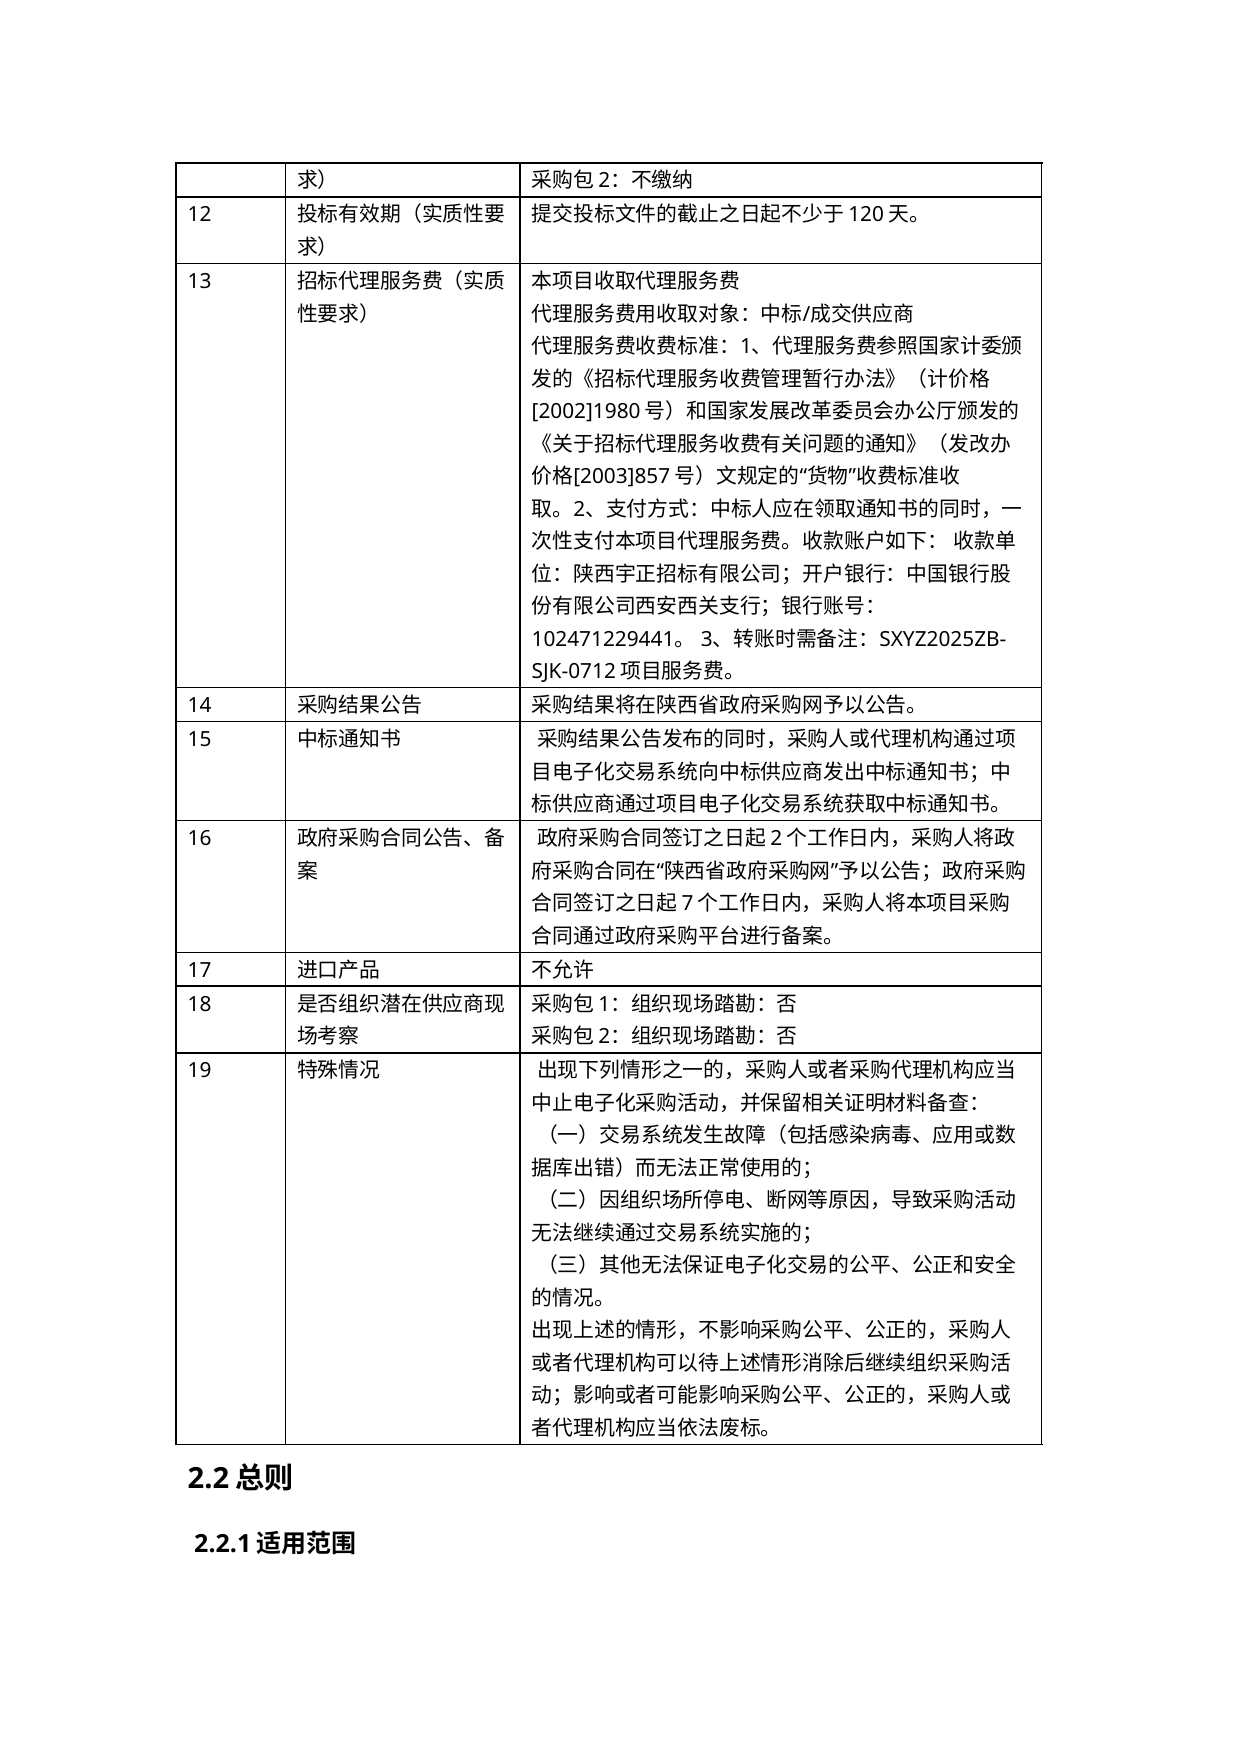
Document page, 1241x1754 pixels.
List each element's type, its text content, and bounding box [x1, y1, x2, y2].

text 2.2总则 [187, 1445, 1053, 1510]
table_cell 14 [177, 688, 285, 721]
table_cell 15 [177, 722, 285, 820]
table_cell 采购结果公告发布的同时，采购人或代理机构通过项目电子化交易系统向中标供应商发出中标通知书；中标供应商通过项目电子化交易系统获取中标通知书。 [521, 722, 1041, 820]
table_cell 政府采购合同公告、备案 [286, 821, 519, 951]
table_cell 履约保证金（实质性要求） [286, 164, 519, 196]
table_cell 特殊情况 [286, 1054, 519, 1443]
table_cell 中标通知书 [286, 722, 519, 820]
table_cell 招标代理服务费（实质性要求） [286, 264, 519, 687]
table_cell 16 [177, 821, 285, 951]
table_cell 出现下列情形之一的，采购人或者采购代理机构应当中止电子化采购活动，并保留相关证明材料备查： （一）交易系统发生故障（包括感染病毒、应用或数据库出错）而无法正常使用的； （二）因组织场所停电、断网等原因，导致采购活动无法继续通过交易系统实施的； （三）其他无法保证电子化交易的公平、公正和安全的情况。 出现上述的情形，不影响采购公平、公正的，采购人或者代理机构可以待上述情形消除后继续组织采购活动；影响或者可能影响采购公平、公正的，采购人或者代理机构应当依法废标。 [521, 1054, 1041, 1443]
table_cell 提交投标文件的截止之日起不少于120天。 [521, 198, 1041, 263]
table_cell 投标有效期（实质性要求） [286, 198, 519, 263]
table_cell 采购包1：不缴纳 采购包2：不缴纳 [521, 164, 1041, 196]
table_cell 18 [177, 987, 285, 1052]
table_cell 采购结果将在陕西省政府采购网予以公告。 [521, 688, 1041, 721]
table_cell 17 [177, 953, 285, 985]
table_cell 不允许 [521, 953, 1041, 985]
table_cell 13 [177, 264, 285, 687]
table_cell 12 [177, 198, 285, 263]
table_cell 政府采购合同签订之日起2个工作日内，采购人将政府采购合同在“陕西省政府采购网”予以公告；政府采购合同签订之日起7个工作日内，采购人将本项目采购合同通过政府采购平台进行备案。 [521, 821, 1041, 951]
table_cell 进口产品 [286, 953, 519, 985]
text 2.2.1适用范围 [187, 1510, 1053, 1575]
table_cell 采购结果公告 [286, 688, 519, 721]
table_cell 11 [177, 164, 285, 196]
table_cell 是否组织潜在供应商现场考察 [286, 987, 519, 1052]
table_cell 采购包1：组织现场踏勘：否 采购包2：组织现场踏勘：否 [521, 987, 1041, 1052]
table_cell 本项目收取代理服务费 代理服务费用收取对象：中标/成交供应商 代理服务费收费标准：1、代理服务费参照国家计委颁发的《招标代理服务收费管理暂行办法》（计价格[2002]1980号）和国家发展改革委员会办公厅颁发的《关于招标代理服务收费有关问题的通知》（发改办价格[2003]857号）文规定的“货物”收费标准收取。2、支付方式：中标人应在领取通知书的同时，一次性支付本项目代理服务费。收款账户如下： 收款单位：陕西宇正招标有限公司；开户银行：中国银行股份有限公司西安西关支行；银行账号：102471229441。 3、转账时需备注：SXYZ2025ZB-SJK-0712项目服务费。 [521, 264, 1041, 687]
table_cell 19 [177, 1054, 285, 1443]
